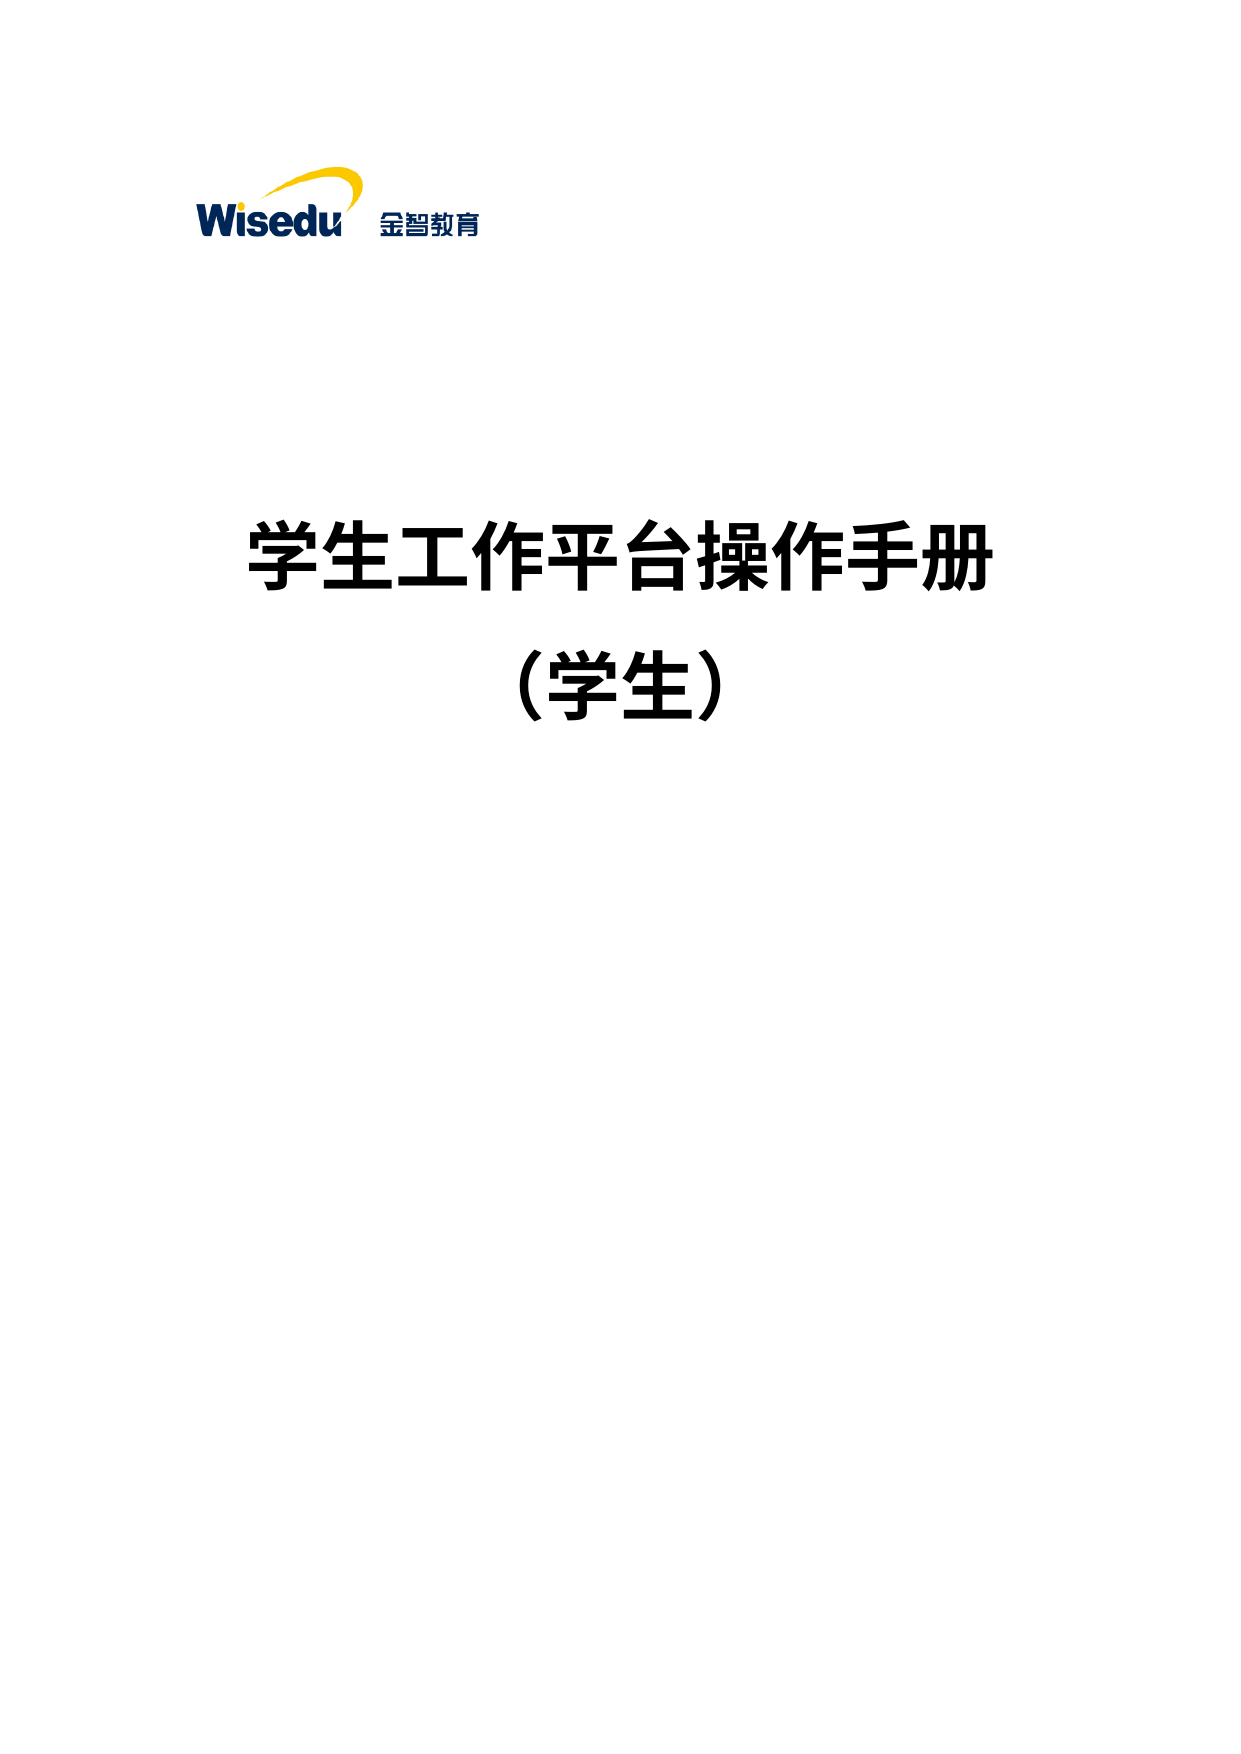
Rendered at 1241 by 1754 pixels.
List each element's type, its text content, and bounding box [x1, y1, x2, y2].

text 学生工作平台操作手册 [187, 487, 1053, 617]
text （学生） [187, 617, 1053, 747]
picture [187, 162, 499, 252]
